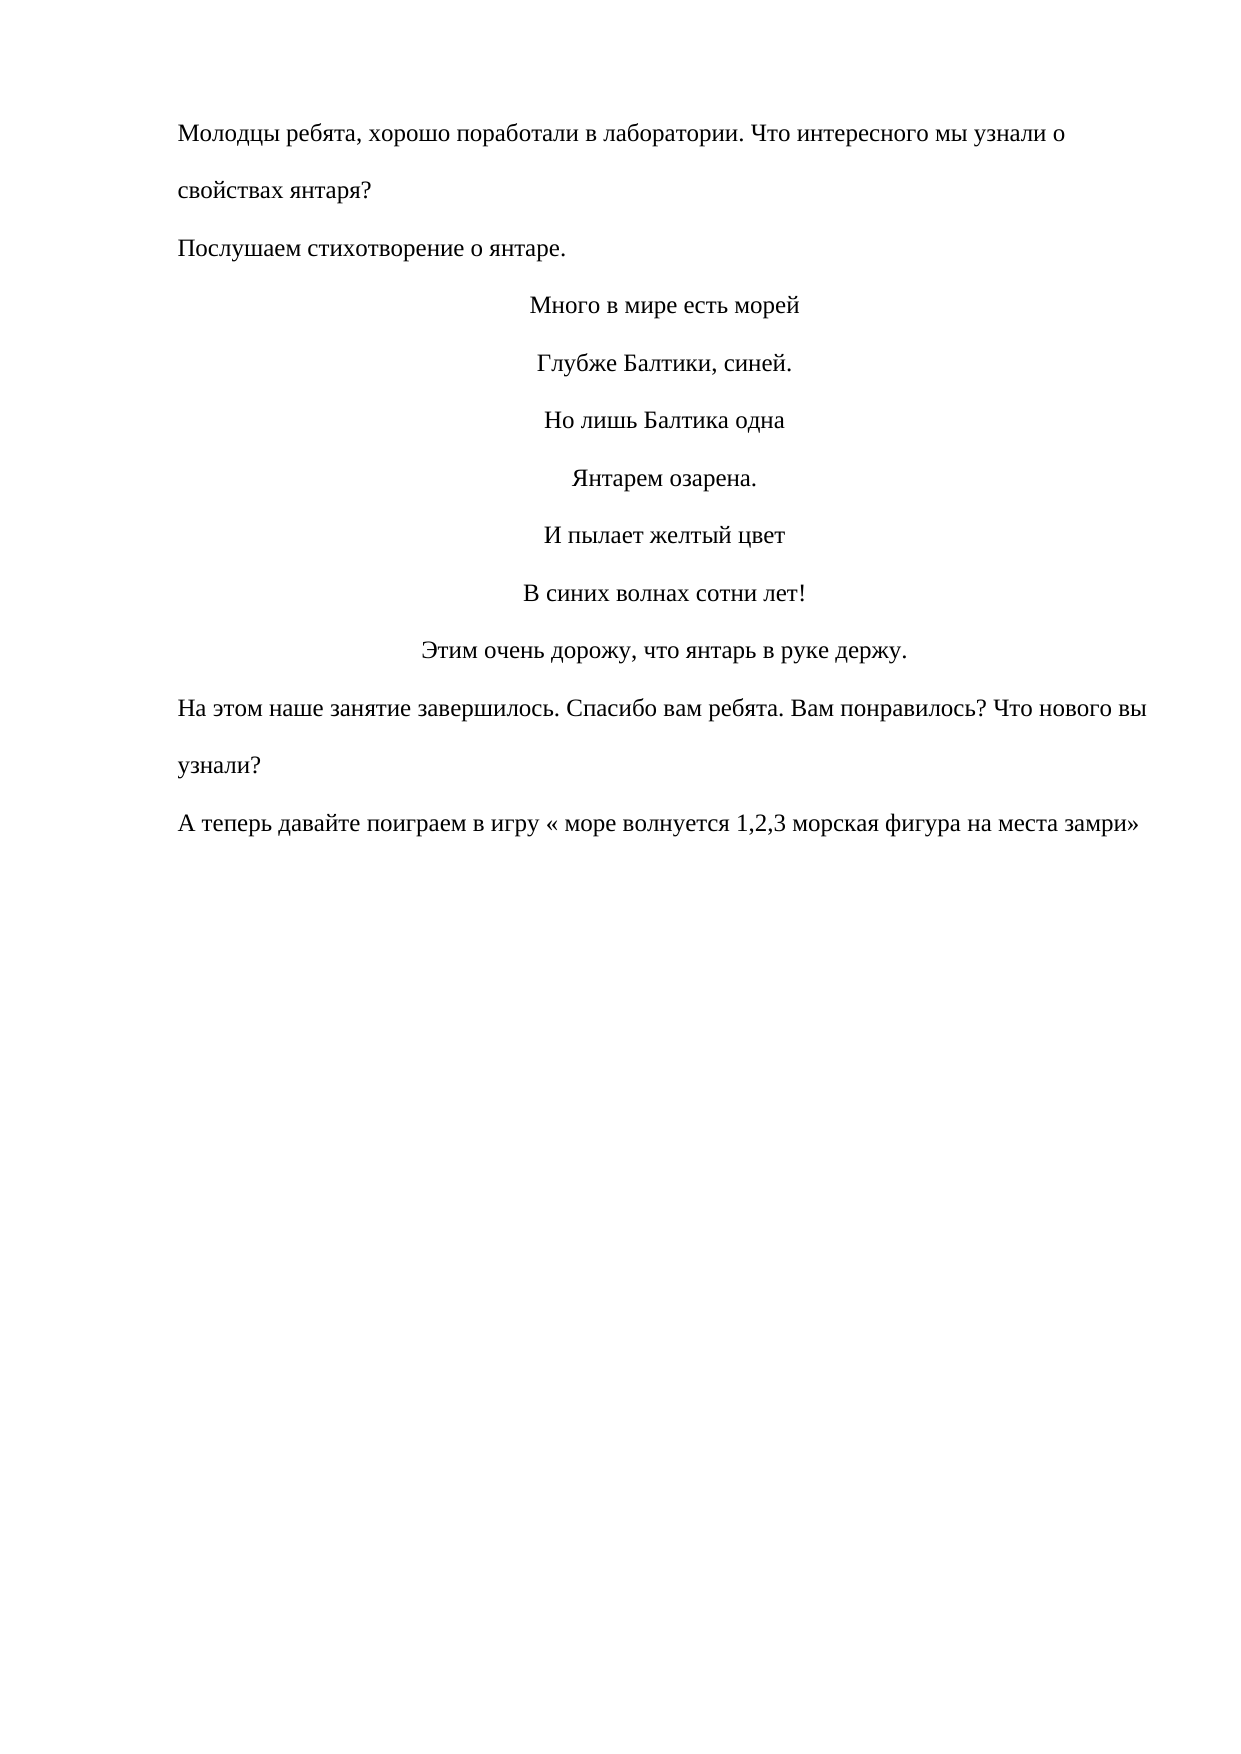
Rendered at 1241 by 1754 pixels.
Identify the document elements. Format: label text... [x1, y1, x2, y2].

text Много в мире есть морей [177, 291, 1152, 319]
text В синих волнах сотни лет! [177, 578, 1152, 607]
text А теперь давайте поиграем в игру « море волнуется 1,2,3 морская фигура на места замри» [177, 808, 1152, 837]
text На этом наше занятие завершилось. Спасибо вам ребята. Вам понравилось? Что нового вы узнали? [177, 693, 1152, 779]
text Но лишь Балтика одна [177, 406, 1152, 434]
text Послушаем стихотворение о янтаре. [177, 233, 1152, 262]
text Этим очень дорожу, что янтарь в руке держу. [177, 636, 1152, 664]
text И пылает желтый цвет [177, 521, 1152, 549]
text Янтарем озарена. [177, 463, 1152, 492]
text Молодцы ребята, хорошо поработали в лаборатории. Что интересного мы узнали о свойствах янтаря? [177, 118, 1152, 204]
text Глубже Балтики, синей. [177, 348, 1152, 377]
